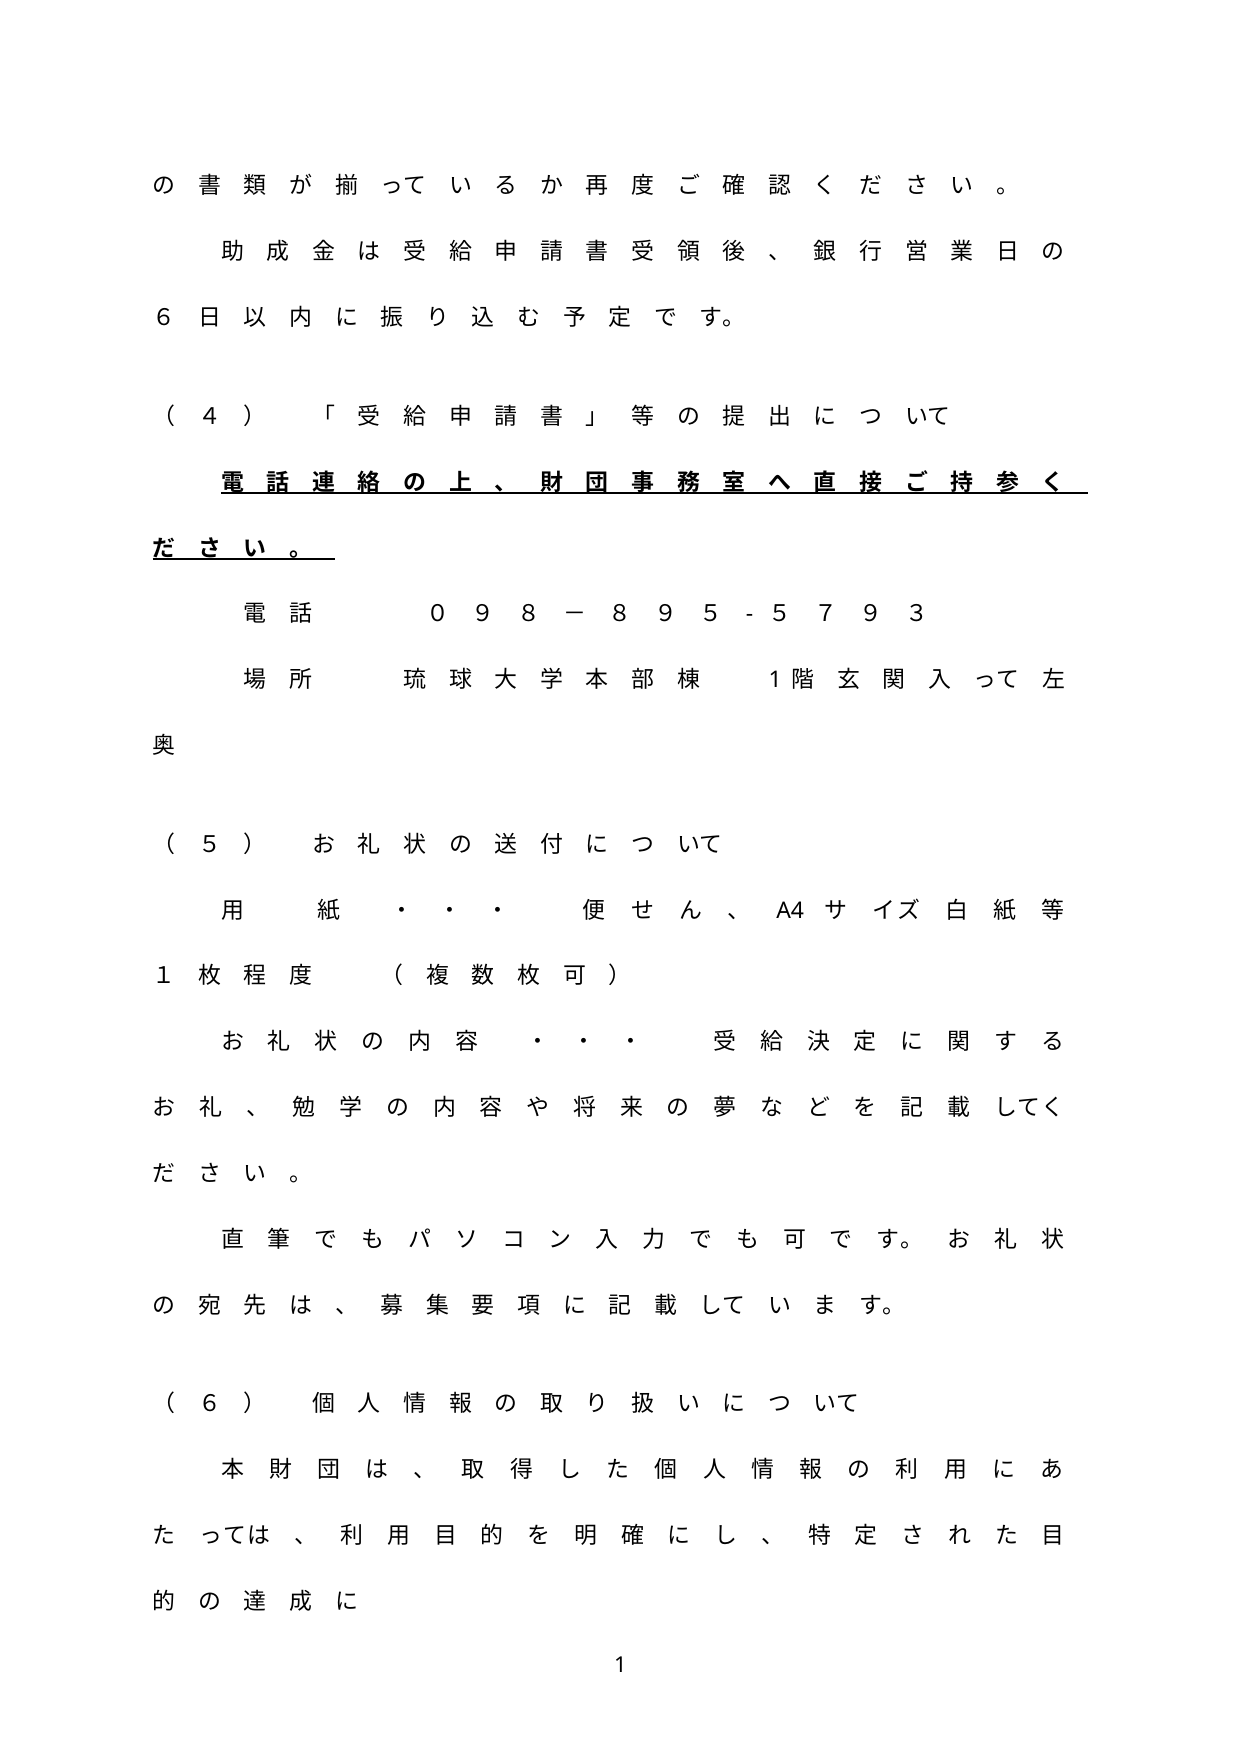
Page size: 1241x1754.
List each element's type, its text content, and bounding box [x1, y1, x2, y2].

text 助成金は受給申請書受領後、銀行営業日の６日以内に振り込む予定です。 [152, 217, 1088, 349]
text 用 紙 ・・・ 便せん、A4サイズ白紙等 １枚程度 （複数枚可） [152, 875, 1088, 1007]
text 電話連絡の上、財団事務室へ直接ご持参ください。 [152, 447, 1088, 579]
text （４） 「受給申請書」等の提出について [152, 382, 1088, 447]
text 場所 琉球大学本部棟 1階玄関入って左奥 [152, 645, 1088, 777]
text お礼状の内容 ・・・ 受給決定に関するお礼、勉学の内容や将来の夢などを記載してください。 [152, 1007, 1088, 1204]
text 電話 ０９８－８９５-５７９３ [152, 579, 1088, 645]
text （５） お礼状の送付について [152, 809, 1088, 875]
text 本財団は、取得した個人情報の利用にあたっては、利用目的を明確にし、特定された目的の達成に [152, 1435, 1088, 1632]
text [152, 151, 1088, 217]
text 直筆でもパソコン入力でも可です。お礼状の宛先は、募集要項に記載しています。 [152, 1204, 1088, 1336]
text （６） 個人情報の取り扱いについて [152, 1369, 1088, 1435]
